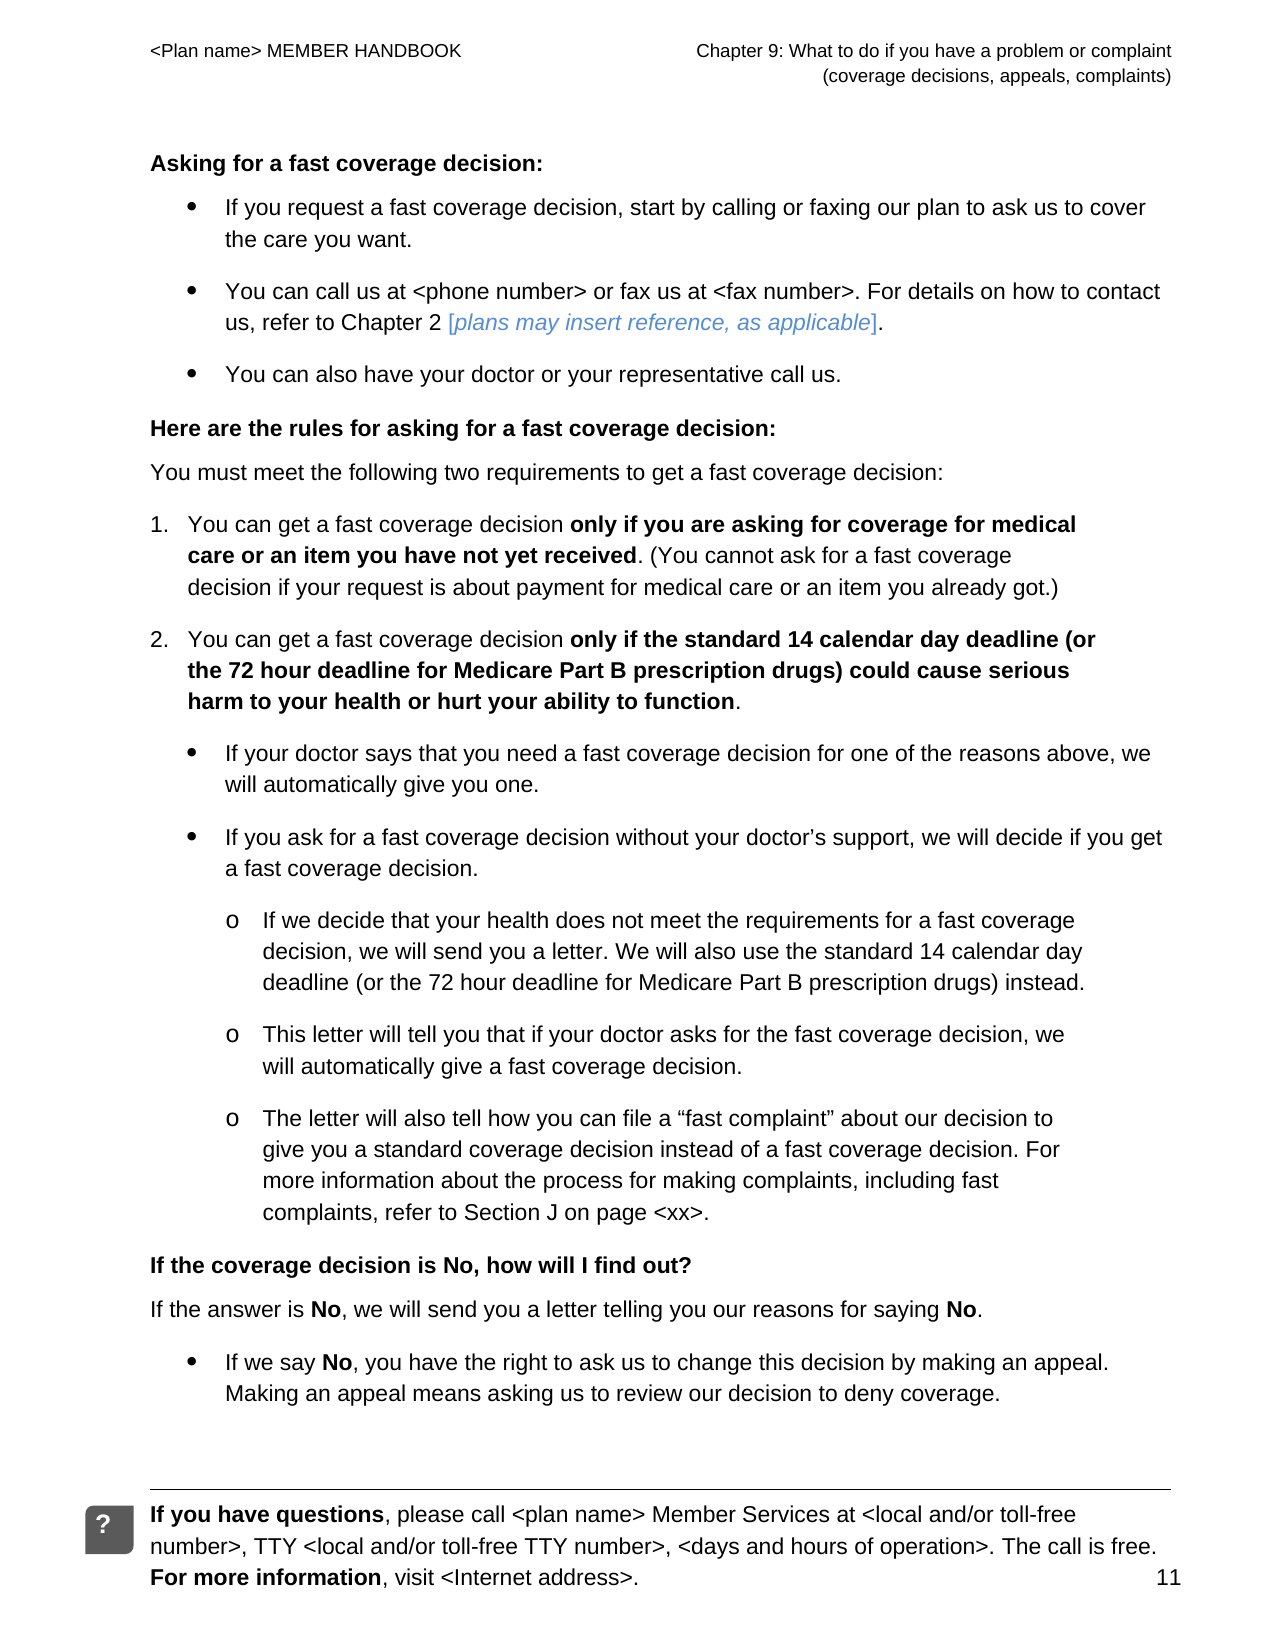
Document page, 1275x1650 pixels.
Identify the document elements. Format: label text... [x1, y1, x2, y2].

list The letter will also tell how you can file a “fast complaint” about our decision to give you a standard coverage decision instead of a fast coverage decision. For more information about the process for making complaints, including fast complaints, refer to Section J on page <xx>. [225, 1101, 1096, 1226]
text You must meet the following two requirements to get a fast coverage decision: [150, 455, 1171, 487]
list You can also have your doctor or your representative call us. [187, 357, 1171, 389]
list This letter will tell you that if your doctor asks for the fast coverage decision, we will automatically give a fast coverage decision. [225, 1018, 1096, 1080]
list You can call us at <phone number> or fax us at <fax number>. For details on how to contact us, refer to Chapter 2 [plans may insert reference, as applicable]. [187, 274, 1171, 337]
subtitle Here are the rules for asking for a fast coverage decision: [150, 409, 1096, 443]
subtitle Asking for a fast coverage decision: [150, 145, 1096, 178]
list If you ask for a fast coverage decision without your doctor’s support, we will decide if you get a fast coverage decision. [187, 820, 1171, 882]
list You can get a fast coverage decision only if you are asking for coverage for medical care or an item you have not yet received. (You cannot ask for a fast coverage decision if your request is about payment for medical care or an item you already got.) [150, 507, 1096, 601]
list If we say No, you have the right to ask us to change this decision by making an appeal. Making an appeal means asking us to review our decision to deny coverage. [187, 1345, 1171, 1407]
list If your doctor says that you need a fast coverage decision for one of the reasons above, we will automatically give you one. [187, 737, 1171, 799]
list If we decide that your health does not meet the requirements for a fast coverage decision, we will send you a letter. We will also use the standard 14 calendar day deadline (or the 72 hour deadline for Medicare Part B prescription drugs) instead. [225, 903, 1096, 997]
text If the answer is No, we will send you a letter telling you our reasons for saying No. [150, 1293, 1171, 1324]
list If you request a fast coverage decision, start by calling or faxing our plan to ask us to cover the care you want. [187, 191, 1171, 253]
subtitle If the coverage decision is No, how will I find out? [150, 1247, 1096, 1280]
list You can get a fast coverage decision only if the standard 14 calendar day deadline (or the 72 hour deadline for Medicare Part B prescription drugs) could cause serious harm to your health or hurt your ability to function. [150, 622, 1096, 716]
